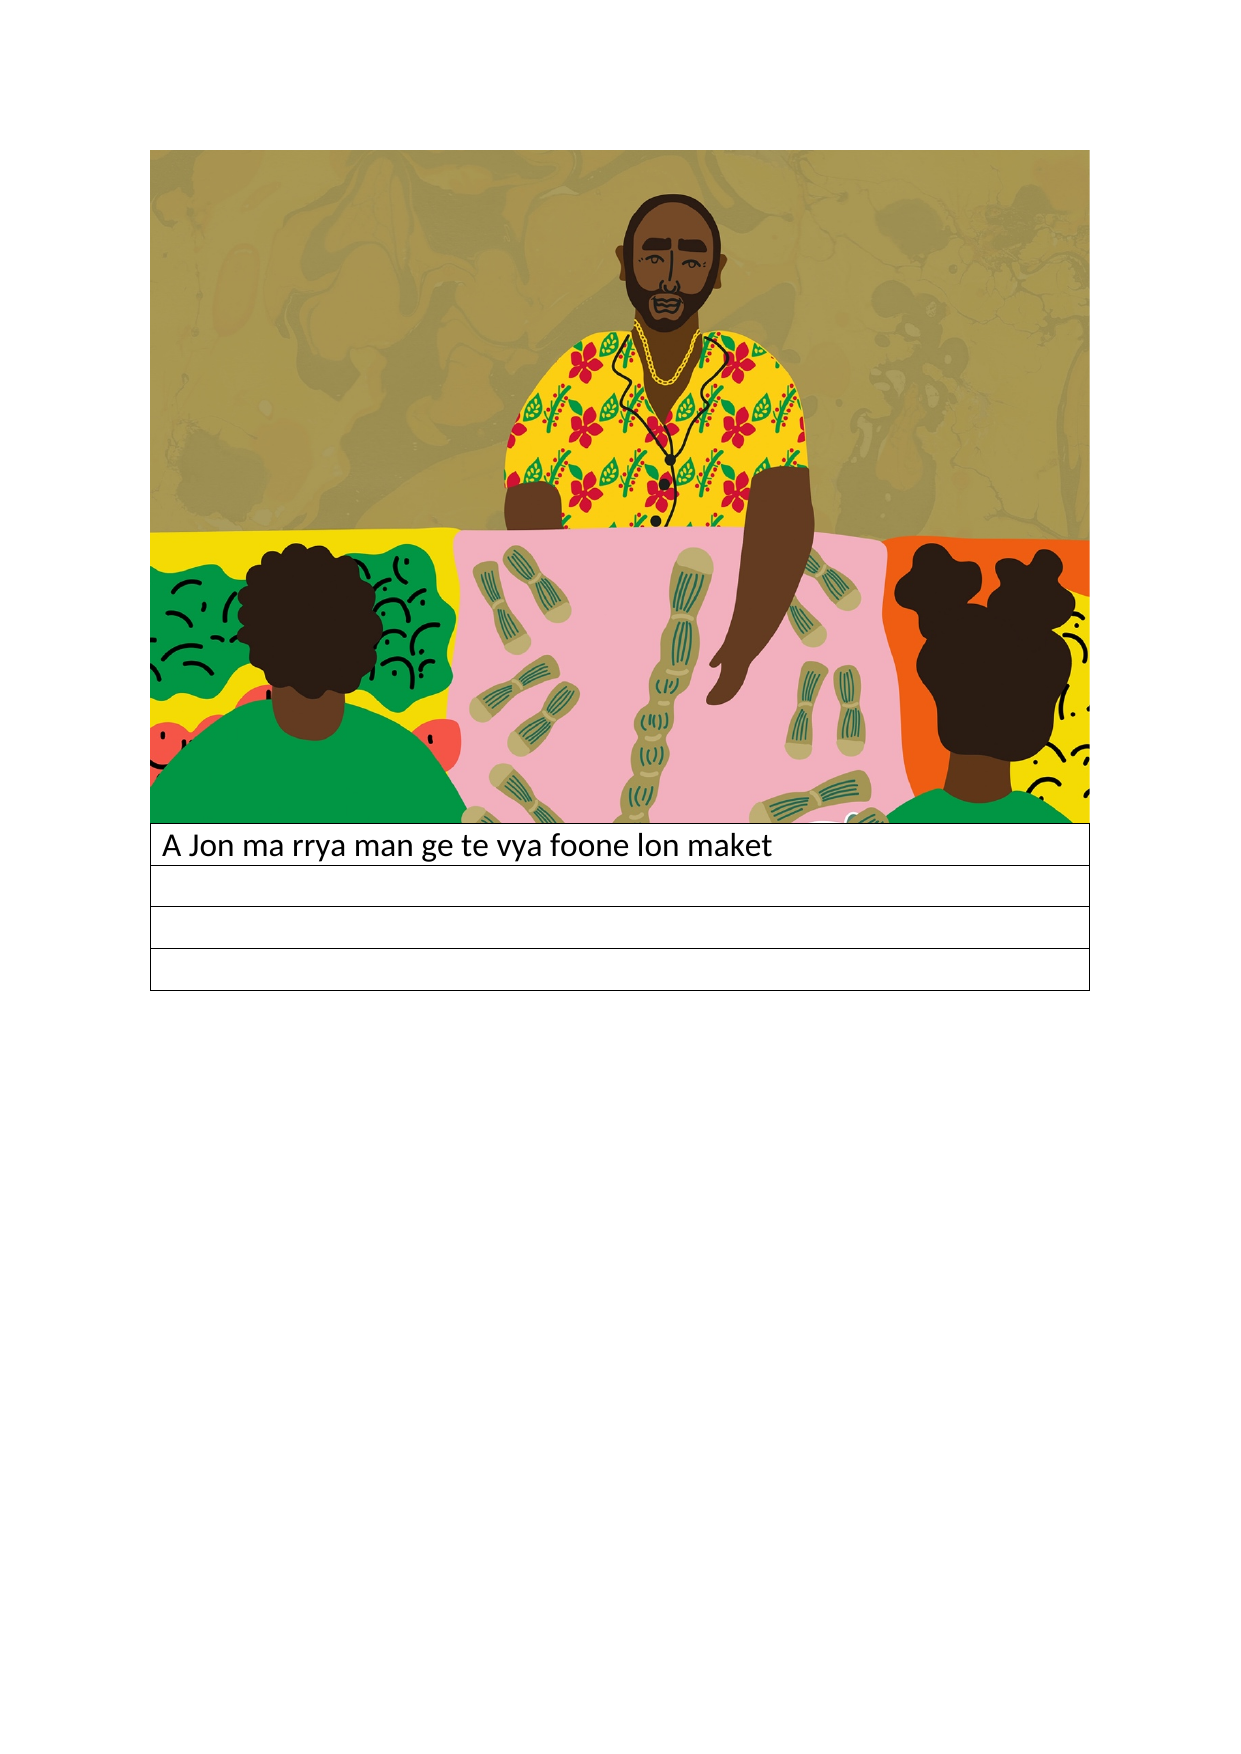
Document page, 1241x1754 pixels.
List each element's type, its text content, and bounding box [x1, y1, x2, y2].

table_header A Jon ma rrya man ge te vya foone lon maket [151, 824, 1089, 864]
table_cell [151, 907, 1089, 948]
table_cell [151, 949, 1089, 990]
table_cell [151, 866, 1089, 906]
picture [150, 150, 1090, 823]
